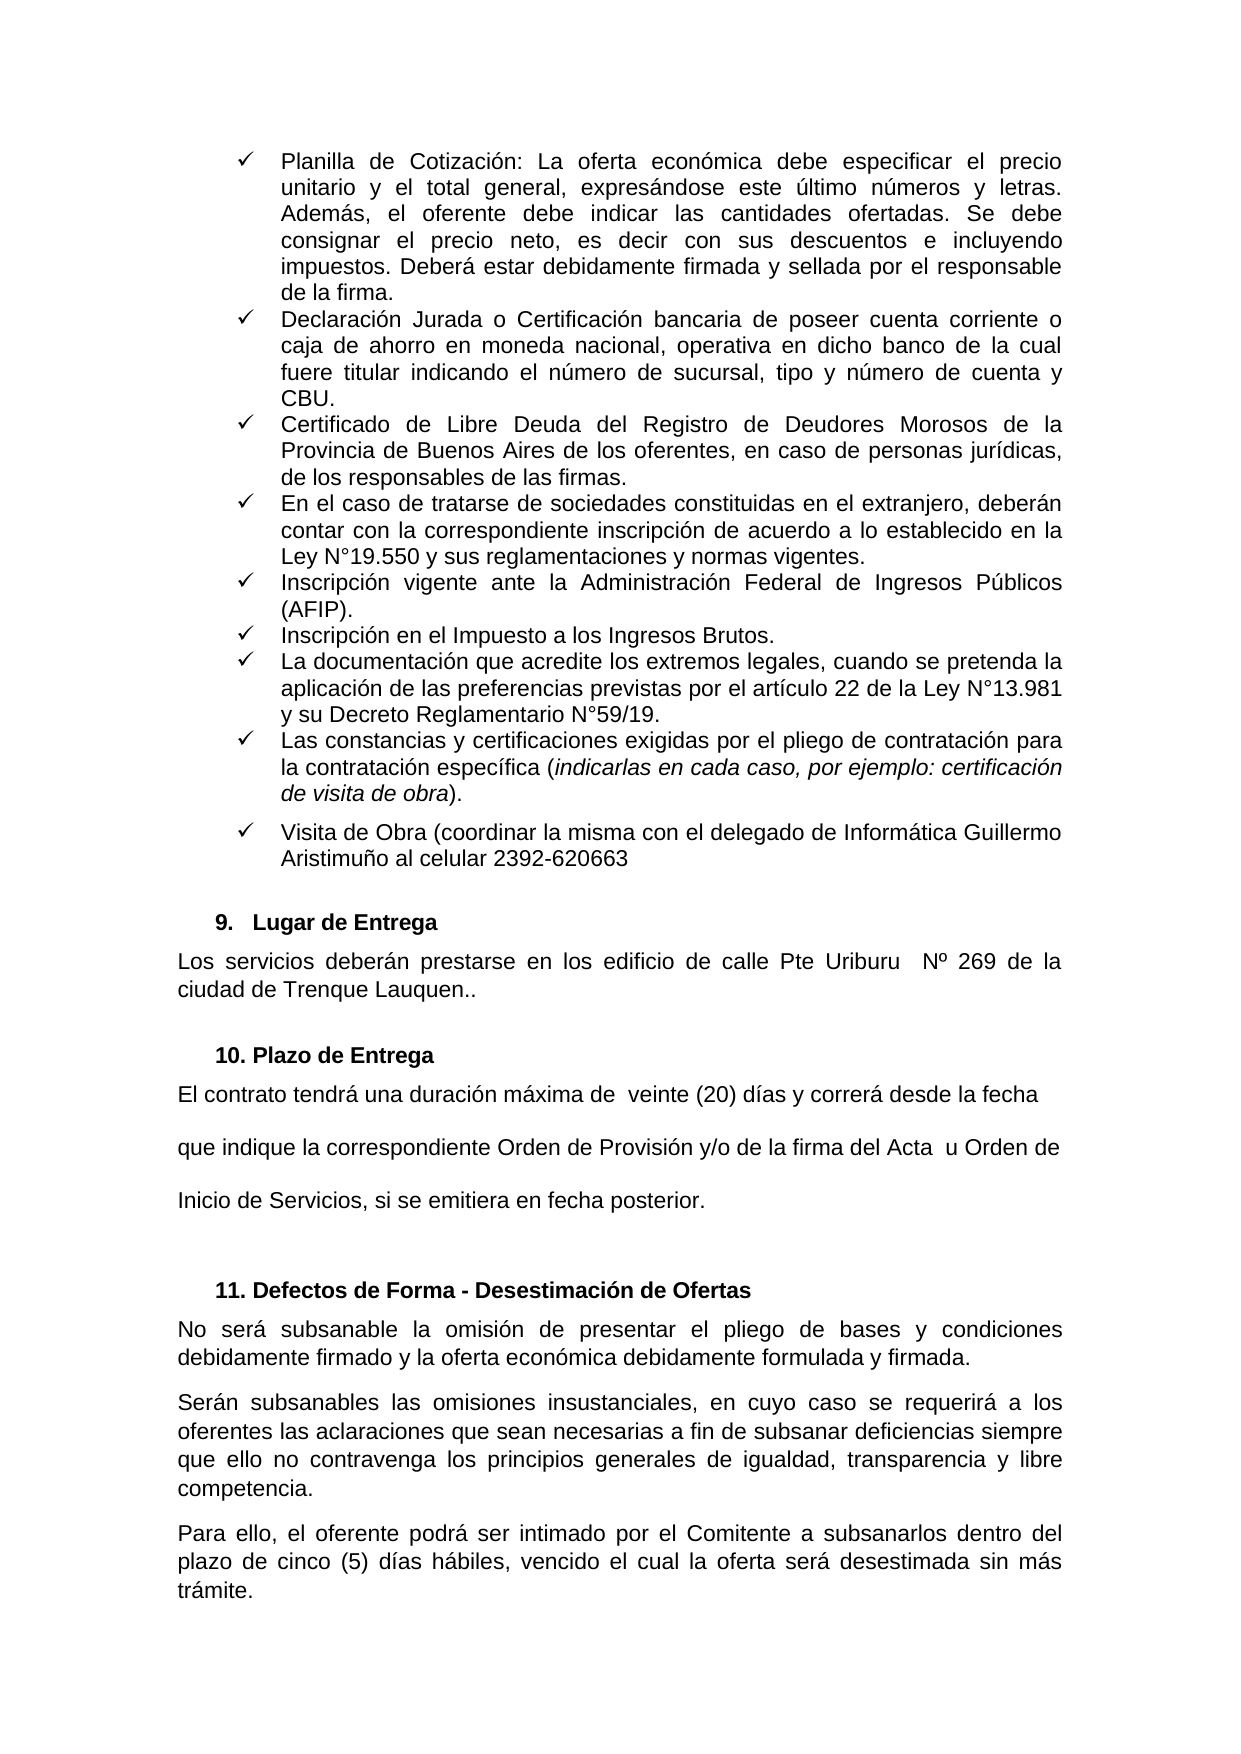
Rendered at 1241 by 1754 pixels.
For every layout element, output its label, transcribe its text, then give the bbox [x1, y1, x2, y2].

list Inscripción en el Impuesto a los Ingresos Brutos. [236, 622, 1063, 648]
text Los servicios deberán prestarse en los edificio de calle Pte Uriburu Nº 269 de la ciudad de Trenque Lauquen.. [177, 948, 1063, 1003]
text No será subsanable la omisión de presentar el pliego de bases y condiciones debidamente firmado y la oferta económica debidamente formulada y firmada. [177, 1316, 1063, 1371]
text El contrato tendrá una duración máxima de veinte (20) días y correrá desde la fecha que indique la correspondiente Orden de Provisión y/o de la firma del Acta u Orden de Inicio de Servicios, si se emitiera en fecha posterior. [177, 1081, 1063, 1213]
list Visita de Obra (coordinar la misma con el delegado de Informática Guillermo Aristimuño al celular 2392-620663 [236, 819, 1063, 872]
subtitle Plazo de Entrega [215, 1042, 1063, 1069]
list Inscripción vigente ante la Administración Federal de Ingresos Públicos (AFIP). [236, 569, 1063, 622]
subtitle Defectos de Forma - Desestimación de Ofertas [215, 1277, 1063, 1303]
list Planilla de Cotización: La oferta económica debe especificar el precio unitario y el total general, expresándose este último números y letras. Además, el oferente debe indicar las cantidades ofertadas. Se debe consignar el precio neto, es decir con sus descuentos e incluyendo impuestos. Deberá estar debidamente firmada y sellada por el responsable de la firma. [236, 148, 1063, 306]
list En el caso de tratarse de sociedades constituidas en el extranjero, deberán contar con la correspondiente inscripción de acuerdo a lo establecido en la Ley N°19.550 y sus reglamentaciones y normas vigentes. [236, 490, 1063, 569]
text Para ello, el oferente podrá ser intimado por el Comitente a subsanarlos dentro del plazo de cinco (5) días hábiles, vencido el cual la oferta será desestimada sin más trámite. [177, 1520, 1063, 1603]
list La documentación que acredite los extremos legales, cuando se pretenda la aplicación de las preferencias previstas por el artículo 22 de la Ley N°13.981 y su Decreto Reglamentario N°59/19. [236, 648, 1063, 727]
list Las constancias y certificaciones exigidas por el pliego de contratación para la contratación específica (indicarlas en cada caso, por ejemplo: certificación de visita de obra). [236, 727, 1063, 806]
list Certificado de Libre Deuda del Registro de Deudores Morosos de la Provincia de Buenos Aires de los oferentes, en caso de personas jurídicas, de los responsables de las firmas. [236, 411, 1063, 490]
list Declaración Jurada o Certificación bancaria de poseer cuenta corriente o caja de ahorro en moneda nacional, operativa en dicho banco de la cual fuere titular indicando el número de sucursal, tipo y número de cuenta y CBU. [236, 306, 1063, 411]
subtitle Lugar de Entrega [215, 909, 1063, 936]
text Serán subsanables las omisiones insustanciales, en cuyo caso se requerirá a los oferentes las aclaraciones que sean necesarias a fin de subsanar deficiencias siempre que ello no contravenga los principios generales de igualdad, transparencia y libre competencia. [177, 1389, 1063, 1501]
